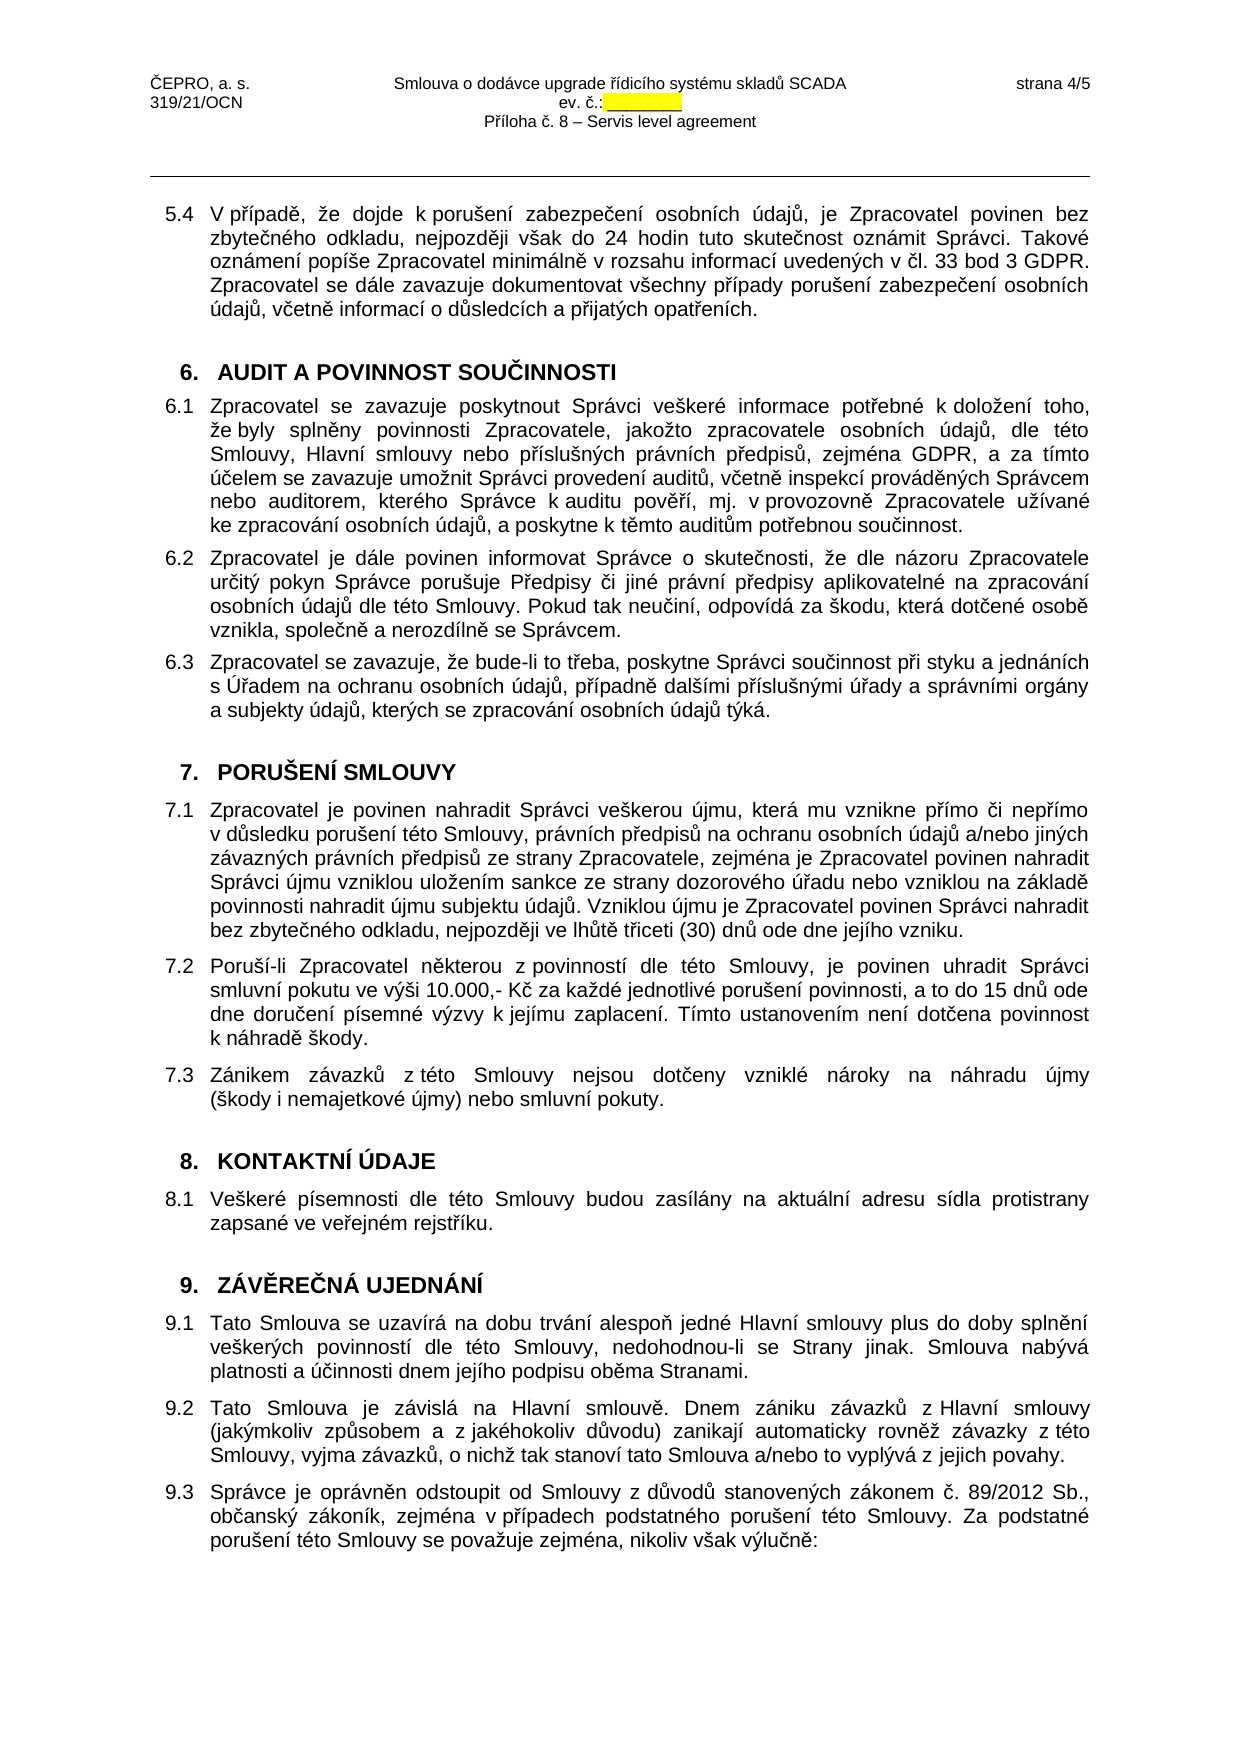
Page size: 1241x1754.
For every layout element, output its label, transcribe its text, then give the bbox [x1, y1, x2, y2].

list Zpracovatel je dále povinen informovat Správce o skutečnosti, že dle názoru Zpracovatele určitý pokyn Správce porušuje Předpisy či jiné právní předpisy aplikovatelné na zpracování osobních údajů dle této Smlouvy. Pokud tak neučiní, odpovídá za škodu, která dotčené osobě vznikla, společně a nerozdílně se Správcem. [165, 546, 1090, 641]
list V případě, že dojde k porušení zabezpečení osobních údajů, je Zpracovatel povinen bez zbytečného odkladu, nejpozději však do 24 hodin tuto skutečnost oznámit Správci. Takové oznámení popíše Zpracovatel minimálně v rozsahu informací uvedených v čl. 33 bod 3 GDPR. Zpracovatel se dále zavazuje dokumentovat všechny případy porušení zabezpečení osobních údajů, včetně informací o důsledcích a přijatých opatřeních. [165, 201, 1090, 321]
list Veškeré písemnosti dle této Smlouvy budou zasílány na aktuální adresu sídla protistrany zapsané ve veřejném rejstříku. [165, 1187, 1090, 1235]
list Správce je oprávněn odstoupit od Smlouvy z důvodů stanovených zákonem č. 89/2012 Sb., občanský zákoník, zejména v případech podstatného porušení této Smlouvy. Za podstatné porušení této Smlouvy se považuje zejména, nikoliv však výlučně: [165, 1480, 1090, 1552]
list Zpracovatel se zavazuje poskytnout Správci veškeré informace potřebné k doložení toho, že byly splněny povinnosti Zpracovatele, jakožto zpracovatele osobních údajů, dle této Smlouvy, Hlavní smlouvy nebo příslušných právních předpisů, zejména GDPR, a za tímto účelem se zavazuje umožnit Správci provedení auditů, včetně inspekcí prováděných Správcem nebo auditorem, kterého Správce k auditu pověří, mj. v provozovně Zpracovatele užívané ke zpracování osobních údajů, a poskytne k těmto auditům potřebnou součinnost. [165, 393, 1090, 537]
list Zpracovatel se zavazuje, že bude-li to třeba, poskytne Správci součinnost při styku a jednáních s Úřadem na ochranu osobních údajů, případně dalšími příslušnými úřady a správními orgány a subjekty údajů, kterých se zpracování osobních údajů týká. [165, 650, 1090, 722]
list Zánikem závazků z této Smlouvy nejsou dotčeny vzniklé nároky na náhradu újmy (škody i nemajetkové újmy) nebo smluvní pokuty. [165, 1062, 1090, 1110]
list Tato Smlouva je závislá na Hlavní smlouvě. Dnem zániku závazků z Hlavní smlouvy (jakýmkoliv způsobem a z jakéhokoliv důvodu) zanikají automaticky rovněž závazky z této Smlouvy, vyjma závazků, o nichž tak stanoví tato Smlouva a/nebo to vyplývá z jejich povahy. [165, 1395, 1090, 1467]
subtitle Závěrečná ujednání [179, 1272, 1090, 1298]
list Tato Smlouva se uzavírá na dobu trvání alespoň jedné Hlavní smlouvy plus do doby splnění veškerých povinností dle této Smlouvy, nedohodnou-li se Strany jinak. Smlouva nabývá platnosti a účinnosti dnem jejího podpisu oběma Stranami. [165, 1311, 1090, 1383]
list Zpracovatel je povinen nahradit Správci veškerou újmu, která mu vznikne přímo či nepřímo v důsledku porušení této Smlouvy, právních předpisů na ochranu osobních údajů a/nebo jiných závazných právních předpisů ze strany Zpracovatele, zejména je Zpracovatel povinen nahradit Správci újmu vzniklou uložením sankce ze strany dozorového úřadu nebo vzniklou na základě povinnosti nahradit újmu subjektu údajů. Vzniklou újmu je Zpracovatel povinen Správci nahradit bez zbytečného odkladu, nejpozději ve lhůtě třiceti (30) dnů ode dne jejího vzniku. [165, 798, 1090, 942]
subtitle porušení smlouvy [179, 759, 1090, 785]
subtitle Audit a povinnost součinnosti [179, 359, 1090, 385]
list Poruší-li Zpracovatel některou z povinností dle této Smlouvy, je povinen uhradit Správci smluvní pokutu ve výši 10.000,- Kč za každé jednotlivé porušení povinnosti, a to do 15 dnů ode dne doručení písemné výzvy k jejímu zaplacení. Tímto ustanovením není dotčena povinnost k náhradě škody. [165, 954, 1090, 1050]
subtitle Kontaktní Údaje [179, 1148, 1090, 1174]
